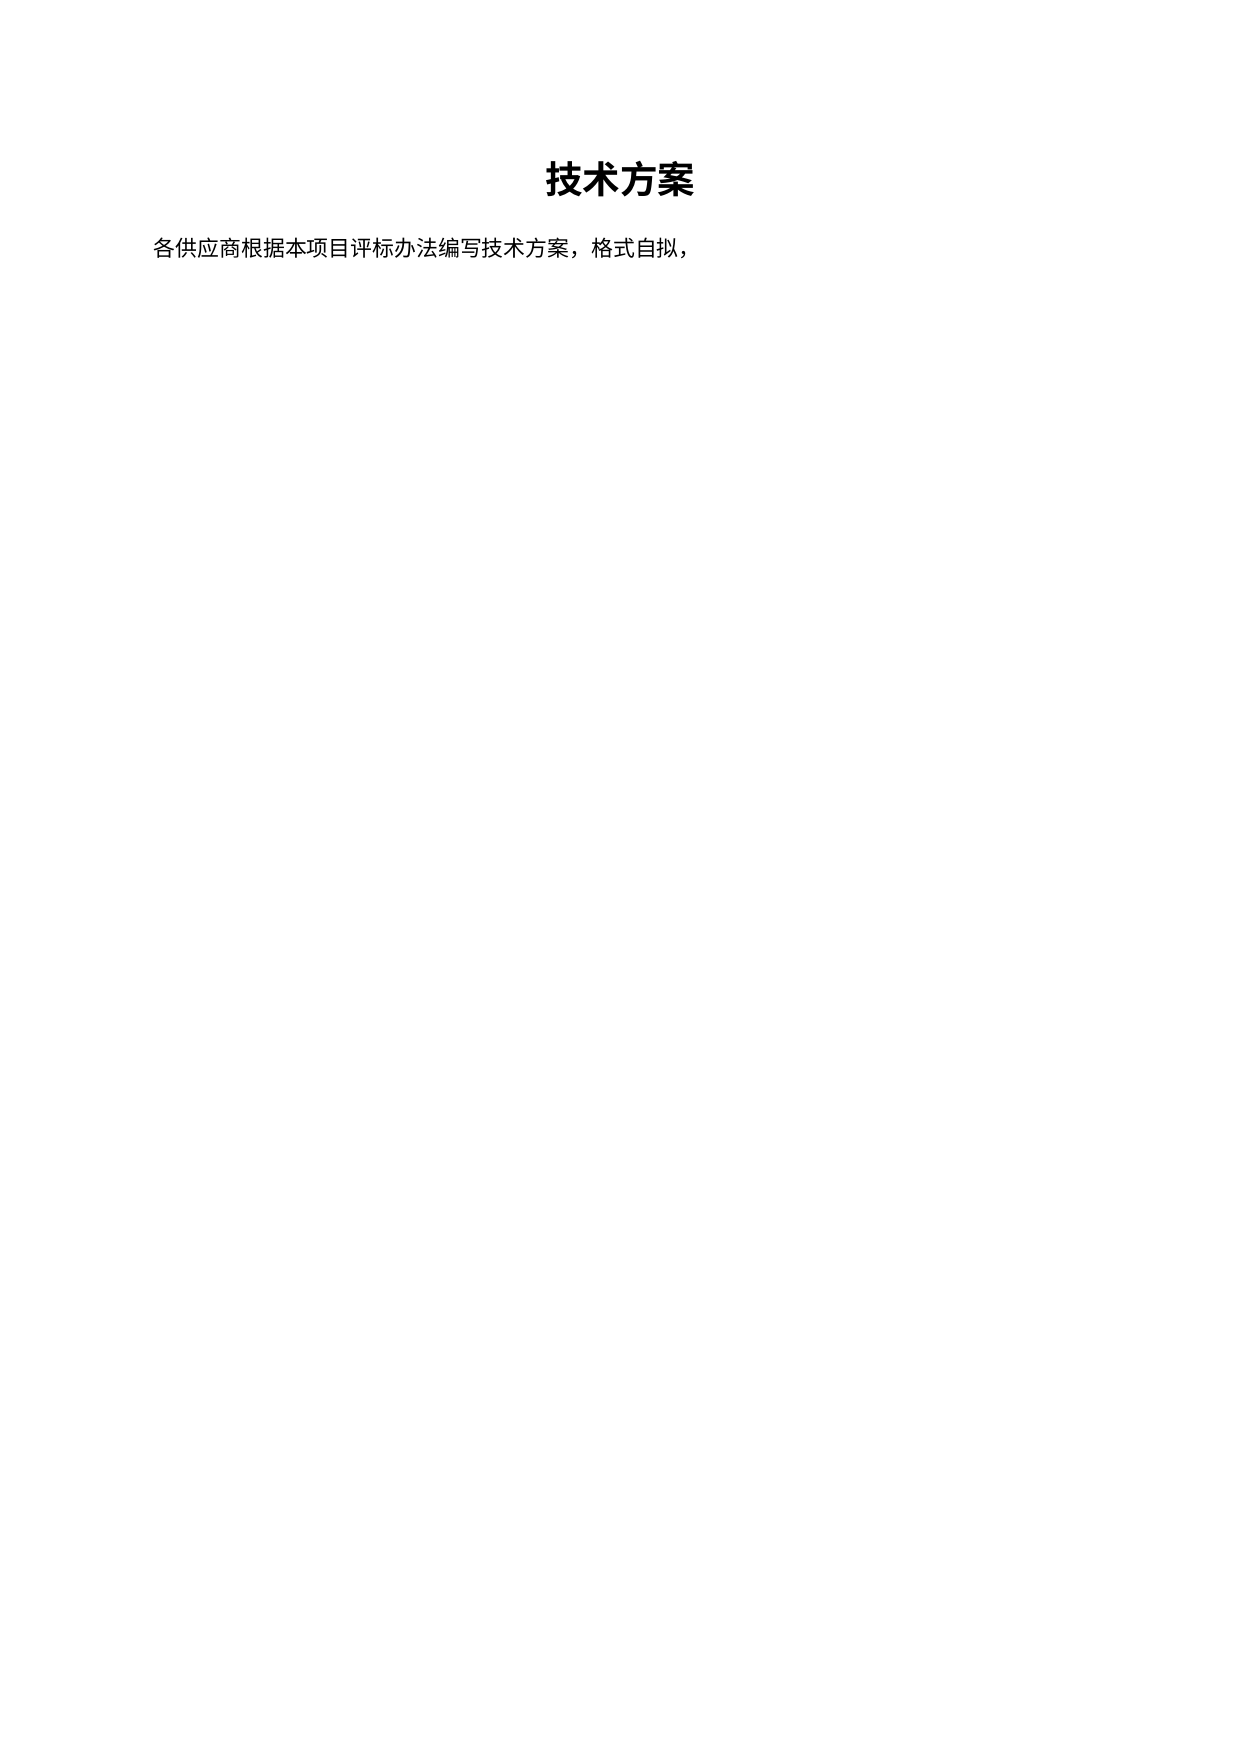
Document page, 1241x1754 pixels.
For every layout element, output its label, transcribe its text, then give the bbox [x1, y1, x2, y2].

text 各供应商根据本项目评标办法编写技术方案，格式自拟， [153, 231, 1087, 263]
text 技术方案 [153, 150, 1087, 204]
